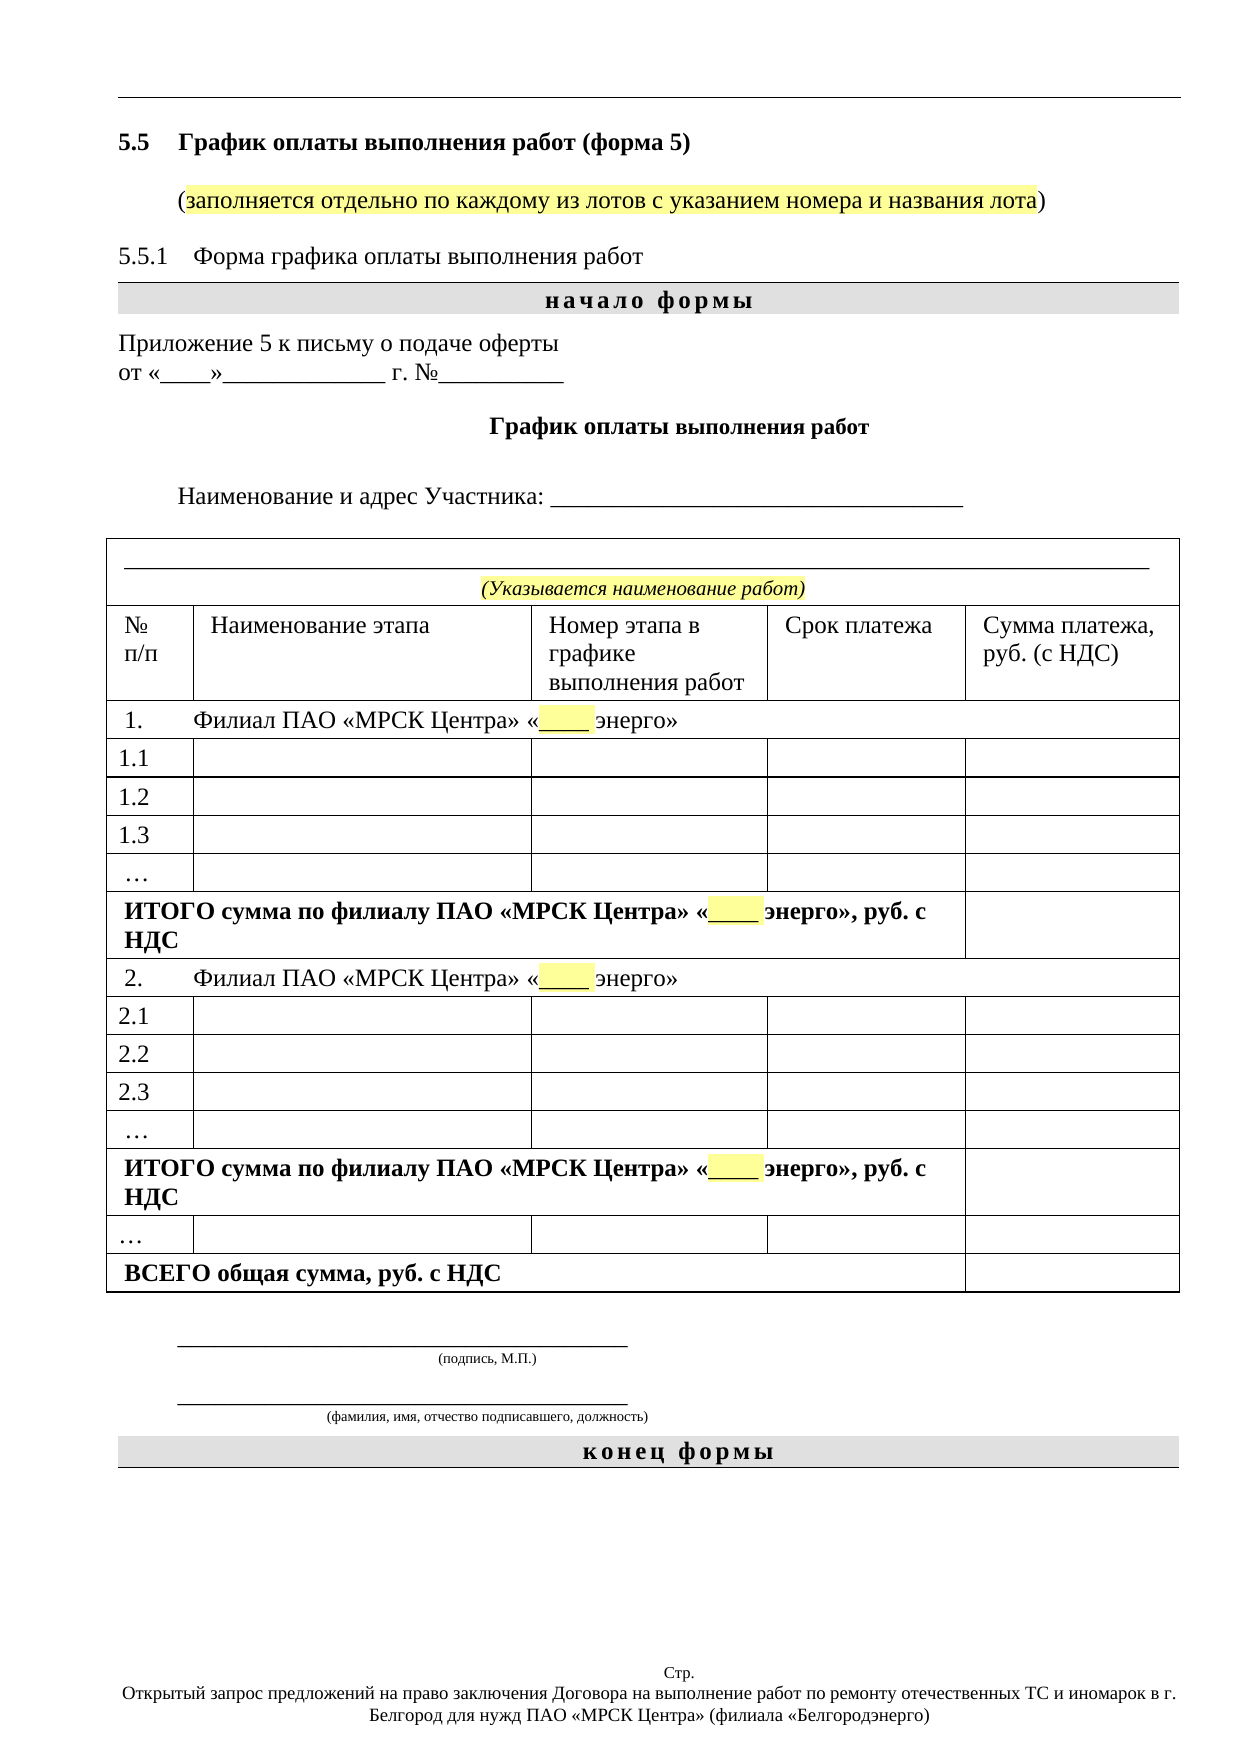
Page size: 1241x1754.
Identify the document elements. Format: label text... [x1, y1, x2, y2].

table_cell ВСЕГО общая сумма, руб. с НДС [107, 1254, 965, 1291]
table_cell [194, 854, 531, 891]
table_cell [768, 997, 965, 1034]
subtitle График оплаты выполнения работ (форма 5) [118, 127, 1181, 156]
table_cell 2.3 [107, 1073, 193, 1110]
table_cell ИТОГО сумма по филиалу ПАО «МРСК Центра» «____ энерго», руб. с НДС [107, 1149, 965, 1215]
table_cell [194, 816, 531, 853]
table_cell [966, 739, 1179, 776]
table_cell [532, 778, 767, 814]
table_cell Номер этапа в графике выполнения работ [532, 606, 767, 700]
text конец формы [118, 1436, 1179, 1467]
subtitle Форма графика оплаты выполнения работ [118, 241, 1181, 269]
table_cell [194, 1073, 531, 1110]
table_cell … [107, 854, 193, 891]
table_cell [966, 892, 1179, 958]
table_cell Сумма платежа, руб. (с НДС) [966, 606, 1179, 700]
table_cell [966, 1111, 1179, 1148]
text (подпись, М.П.) [118, 1350, 797, 1379]
table_cell [532, 854, 767, 891]
table_cell ИТОГО сумма по филиалу ПАО «МРСК Центра» «____ энерго», руб. с НДС [107, 892, 965, 958]
table_cell [966, 816, 1179, 853]
table_cell [966, 997, 1179, 1034]
table_cell [532, 1216, 767, 1253]
text начало формы [118, 283, 1179, 314]
table_cell [966, 854, 1179, 891]
table_cell … [107, 1216, 193, 1253]
table_cell [768, 739, 965, 776]
table_cell Филиал ПАО «МРСК Центра» «____ энерго» [107, 959, 1179, 996]
table_cell 1.2 [107, 778, 193, 814]
table_cell [966, 1035, 1179, 1072]
table_cell [768, 816, 965, 853]
table_cell [768, 1073, 965, 1110]
text (фамилия, имя, отчество подписавшего, должность) [118, 1407, 797, 1436]
text ____________________________________ [118, 1321, 1181, 1350]
table_cell [194, 1216, 531, 1253]
table_cell [532, 1111, 767, 1148]
table_cell [532, 1035, 767, 1072]
table_cell [966, 778, 1179, 814]
text Наименование и адрес Участника: _________________________________ [118, 481, 1181, 509]
table_cell [194, 739, 531, 776]
table_cell Срок платежа [768, 606, 965, 700]
table_cell [532, 997, 767, 1034]
table_cell [768, 854, 965, 891]
text График оплаты выполнения работ [118, 411, 1181, 439]
table_cell [532, 1073, 767, 1110]
table_cell 2.1 [107, 997, 193, 1034]
table_header __________________________________________________________________________________ (Указывается наименование работ) [107, 539, 1179, 604]
table_cell [768, 1111, 965, 1148]
text Приложение 5 к письму о подаче оферты от «____»_____________ г. №__________ [118, 328, 1181, 386]
table_cell [768, 1035, 965, 1072]
table_cell [966, 1216, 1179, 1253]
table_cell 1.1 [107, 739, 193, 776]
table_cell [768, 778, 965, 814]
table_cell [966, 1073, 1179, 1110]
table_cell 2.2 [107, 1035, 193, 1072]
table_cell [194, 1035, 531, 1072]
table_cell [532, 816, 767, 853]
table_cell № п/п [107, 606, 193, 700]
table_cell [194, 778, 531, 814]
table_cell Наименование этапа [194, 606, 531, 700]
table_cell … [107, 1111, 193, 1148]
table_cell [768, 1216, 965, 1253]
table_cell [966, 1149, 1179, 1215]
table_cell 1.3 [107, 816, 193, 853]
table_cell Филиал ПАО «МРСК Центра» «____ энерго» [107, 701, 1179, 738]
table_cell [194, 997, 531, 1034]
table_cell [194, 1111, 531, 1148]
table_cell [532, 739, 767, 776]
table_cell [966, 1254, 1179, 1291]
text ____________________________________ [118, 1379, 1181, 1407]
